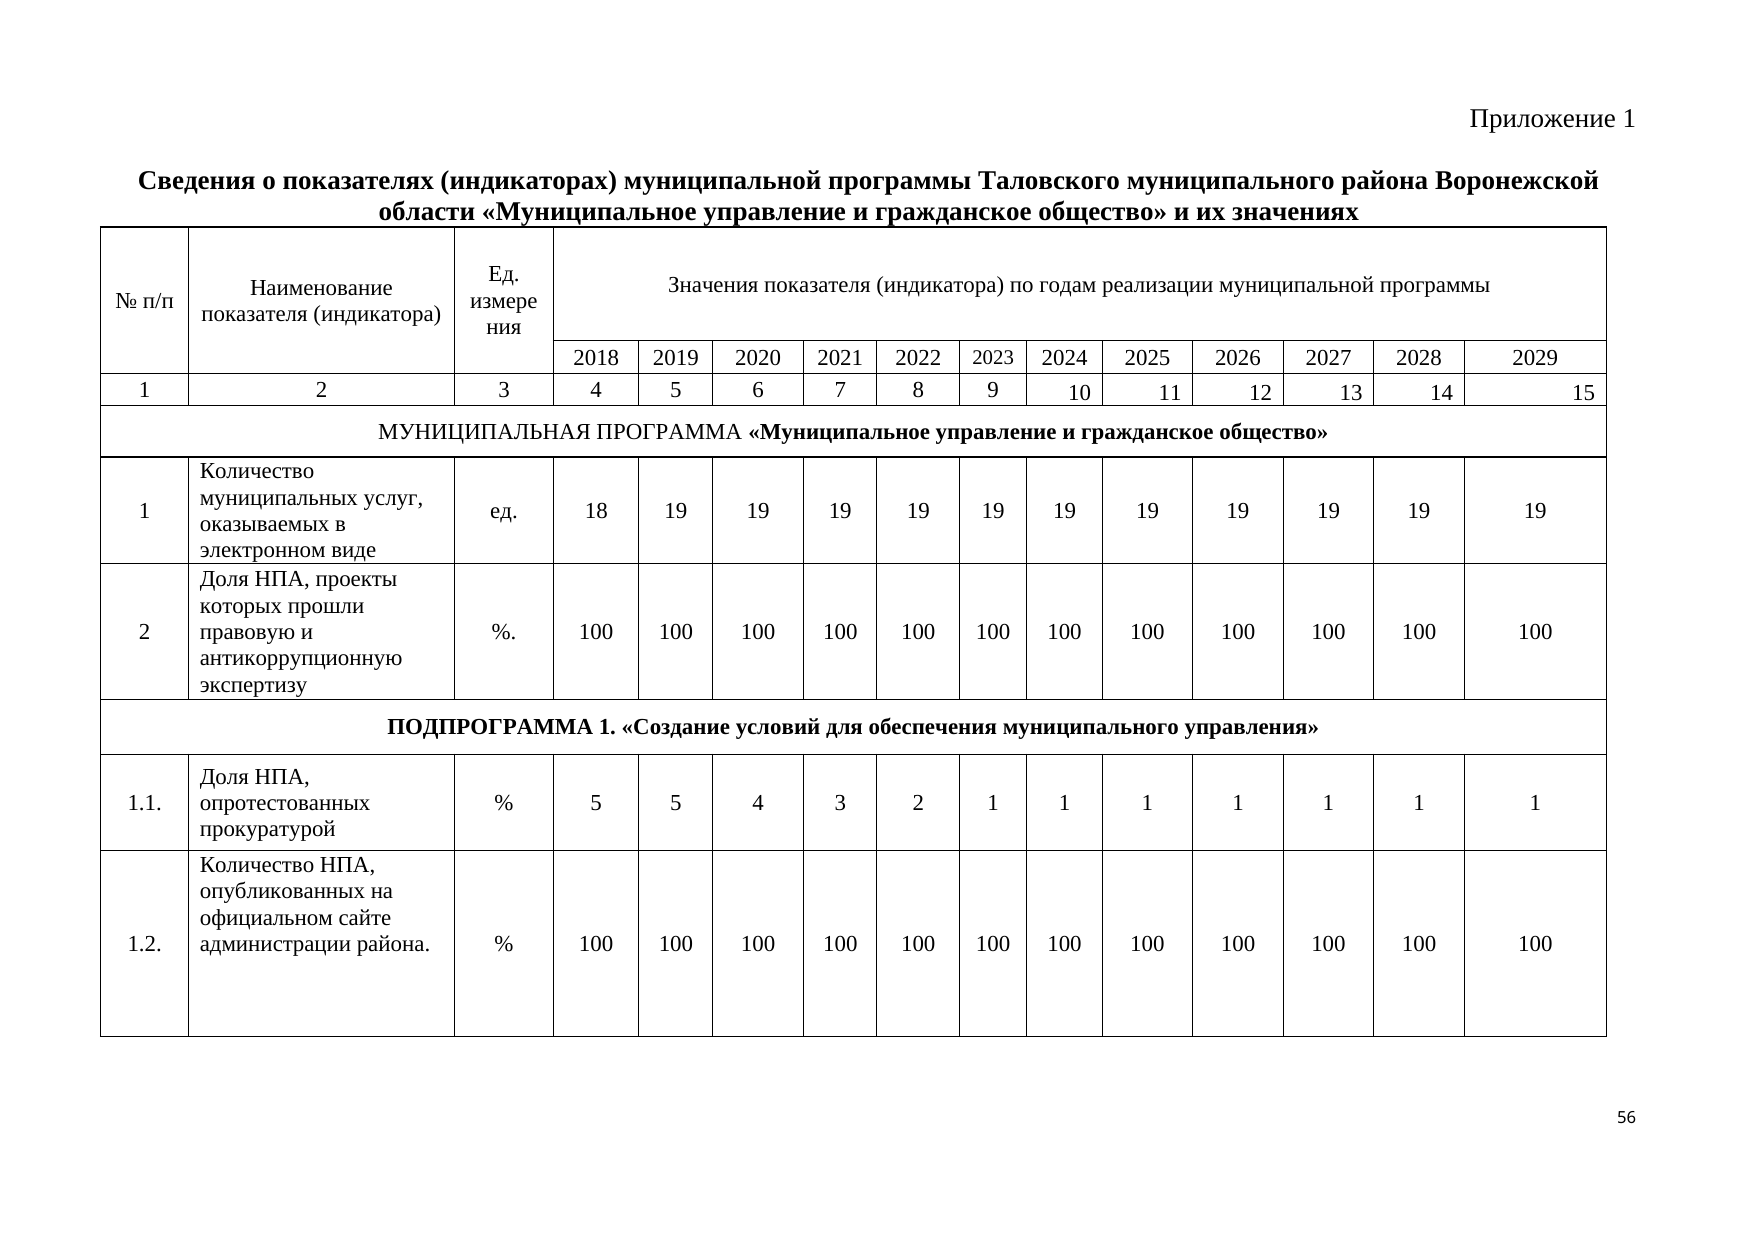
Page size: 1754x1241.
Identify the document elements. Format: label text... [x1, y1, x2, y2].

text Приложение 1 [89, 102, 1636, 133]
